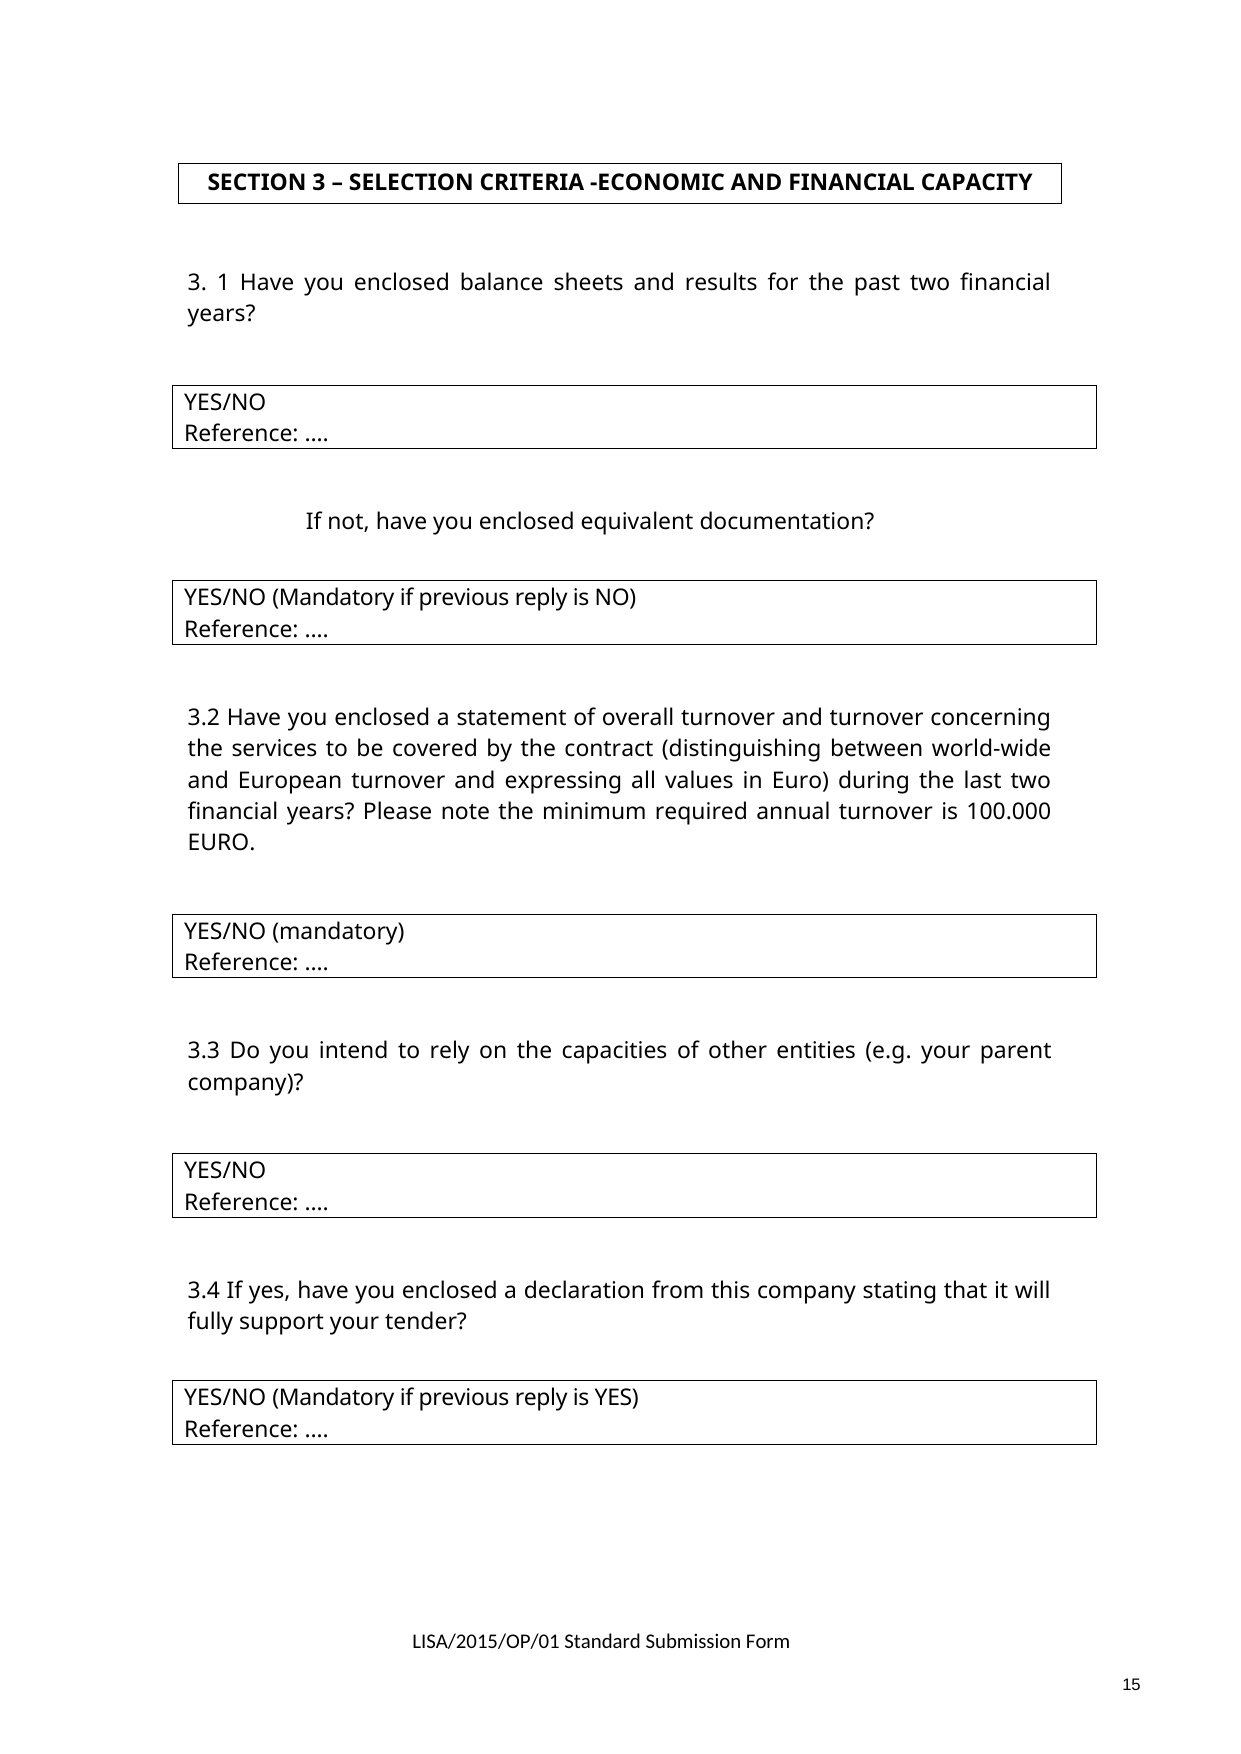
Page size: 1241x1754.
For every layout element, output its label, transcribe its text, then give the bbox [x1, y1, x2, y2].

subtitle 3. 1 Have you enclosed balance sheets and results for the past two financial years? [187, 266, 1053, 328]
subtitle 3.2 Have you enclosed a statement of overall turnover and turnover concerning the services to be covered by the contract (distinguishing between world-wide and European turnover and expressing all values in Euro) during the last two financial years? Please note the minimum required annual turnover is 100.000 EURO. [187, 701, 1053, 857]
table_header YES/NO Reference: …. [173, 1154, 1096, 1217]
table_header YES/NO (mandatory) Reference: …. [173, 915, 1096, 977]
subtitle 3.3 Do you intend to rely on the capacities of other entities (e.g. your parent company)? [187, 1034, 1053, 1097]
table_header YES/NO (Mandatory if previous reply is YES) Reference: …. [173, 1381, 1096, 1444]
table_header YES/NO (Mandatory if previous reply is NO) Reference: …. [173, 581, 1096, 644]
text If not, have you enclosed equivalent documentation? [306, 505, 1053, 537]
text 3.4 If yes, have you enclosed a declaration from this company stating that it will fully support your tender? [187, 1274, 1053, 1337]
subtitle SECTION 3 – SELECTION CRITERIA -ECONOMIC AND FINANCIAL CAPACITY [179, 164, 1061, 203]
table_header YES/NO Reference: …. [173, 386, 1096, 448]
